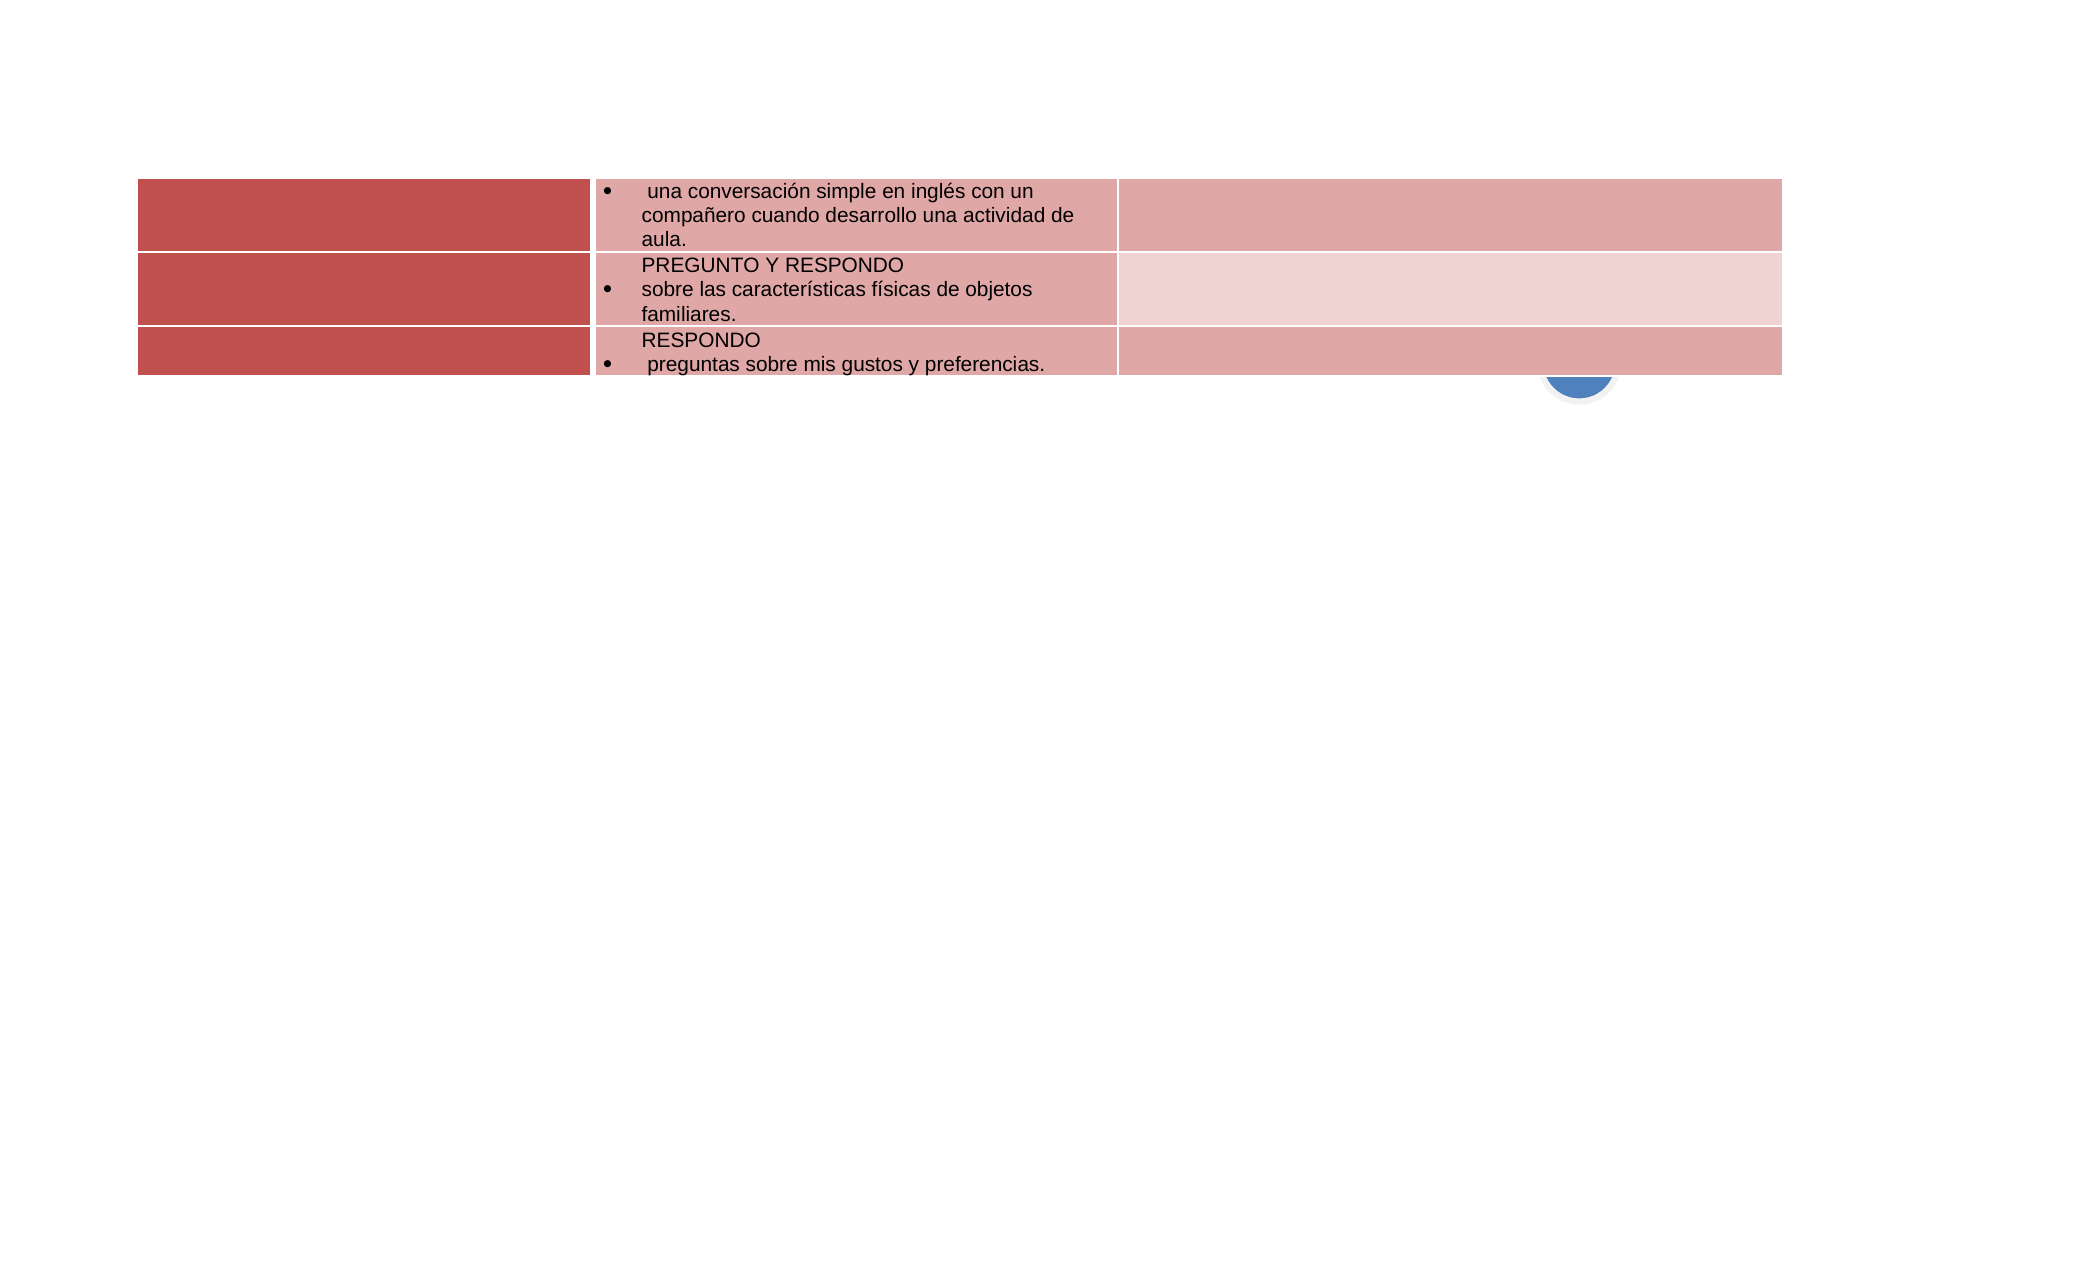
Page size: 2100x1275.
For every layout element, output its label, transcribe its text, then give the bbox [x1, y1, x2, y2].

table_cell [1119, 253, 1782, 325]
table_cell [1119, 179, 1782, 251]
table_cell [596, 179, 1117, 251]
table_cell [138, 179, 590, 251]
table_cell [138, 253, 590, 325]
table_cell [1119, 327, 1782, 375]
table_cell [138, 327, 590, 375]
table_cell RESPONDO preguntas sobre mis gustos y preferencias. [596, 327, 1117, 375]
table_cell PREGUNTO Y RESPONDO sobre las características físicas de objetos familiares. [596, 253, 1117, 325]
